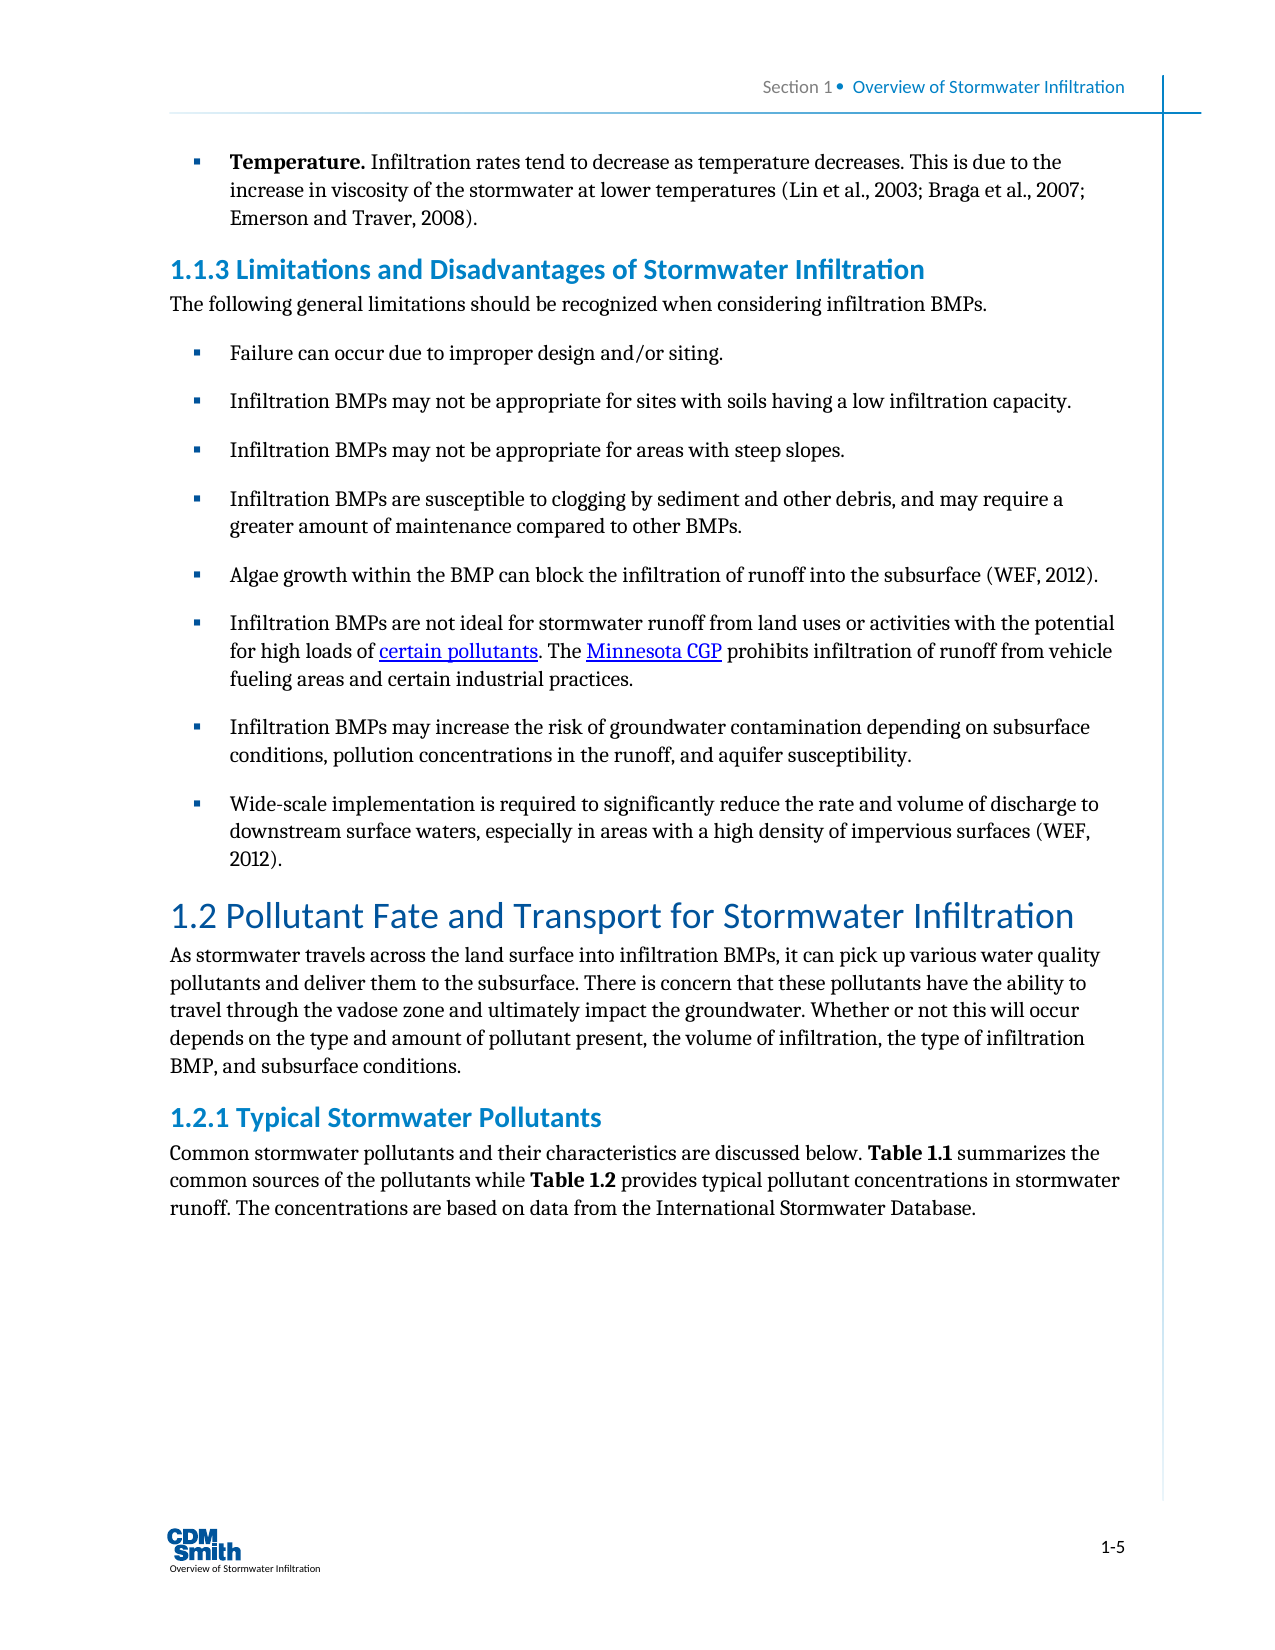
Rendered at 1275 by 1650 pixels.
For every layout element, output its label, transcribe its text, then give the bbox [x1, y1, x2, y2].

text Infiltration BMPs may increase the risk of groundwater contamination depending on subsurface conditions, pollution concentrations in the runoff, and aquifer susceptibility. [192, 715, 1125, 768]
text As stormwater travels across the land surface into infiltration BMPs, it can pick up various water quality pollutants and deliver them to the subsurface. There is concern that these pollutants have the ability to travel through the vadose zone and ultimately impact the groundwater. Whether or not this will occur depends on the type and amount of pollutant present, the volume of infiltration, the type of infiltration BMP, and subsurface conditions. [169, 943, 1125, 1079]
text Wide-scale implementation is required to significantly reduce the rate and volume of discharge to downstream surface waters, especially in areas with a high density of impervious surfaces (WEF, 2012). [192, 791, 1125, 872]
subtitle 1.2 Pollutant Fate and Transport for Stormwater Infiltration [169, 895, 1125, 937]
text Infiltration BMPs are susceptible to clogging by sediment and other debris, and may require a greater amount of maintenance compared to other BMPs. [192, 486, 1125, 539]
text Common stormwater pollutants and their characteristics are discussed below. Table 1.1 summarizes the common sources of the pollutants while Table 1.2 provides typical pollutant concentrations in stormwater runoff. The concentrations are based on data from the International Stormwater Database. [169, 1140, 1125, 1221]
text Temperature. Infiltration rates tend to decrease as temperature decreases. This is due to the increase in viscosity of the stormwater at lower temperatures (Lin et al., 2003; Braga et al., 2007; Emerson and Traver, 2008). [192, 150, 1125, 231]
text Infiltration BMPs may not be appropriate for areas with steep slopes. [192, 438, 1125, 463]
text Algae growth within the BMP can block the infiltration of runoff into the subsurface (WEF, 2012). [192, 563, 1125, 588]
text The following general limitations should be recognized when considering infiltration BMPs. [169, 292, 1125, 317]
text Infiltration BMPs may not be appropriate for sites with soils having a low infiltration capacity. [192, 389, 1125, 414]
subtitle 1.1.3 Limitations and Disadvantages of Stormwater Infiltration [169, 254, 1125, 286]
text Failure can occur due to improper design and/or siting. [192, 341, 1125, 366]
subtitle 1.2.1 Typical Stormwater Pollutants [169, 1102, 1125, 1134]
text Infiltration BMPs are not ideal for stormwater runoff from land uses or activities with the potential for high loads of certain pollutants. The Minnesota CGP prohibits infiltration of runoff from vehicle fueling areas and certain industrial practices. [192, 611, 1125, 692]
